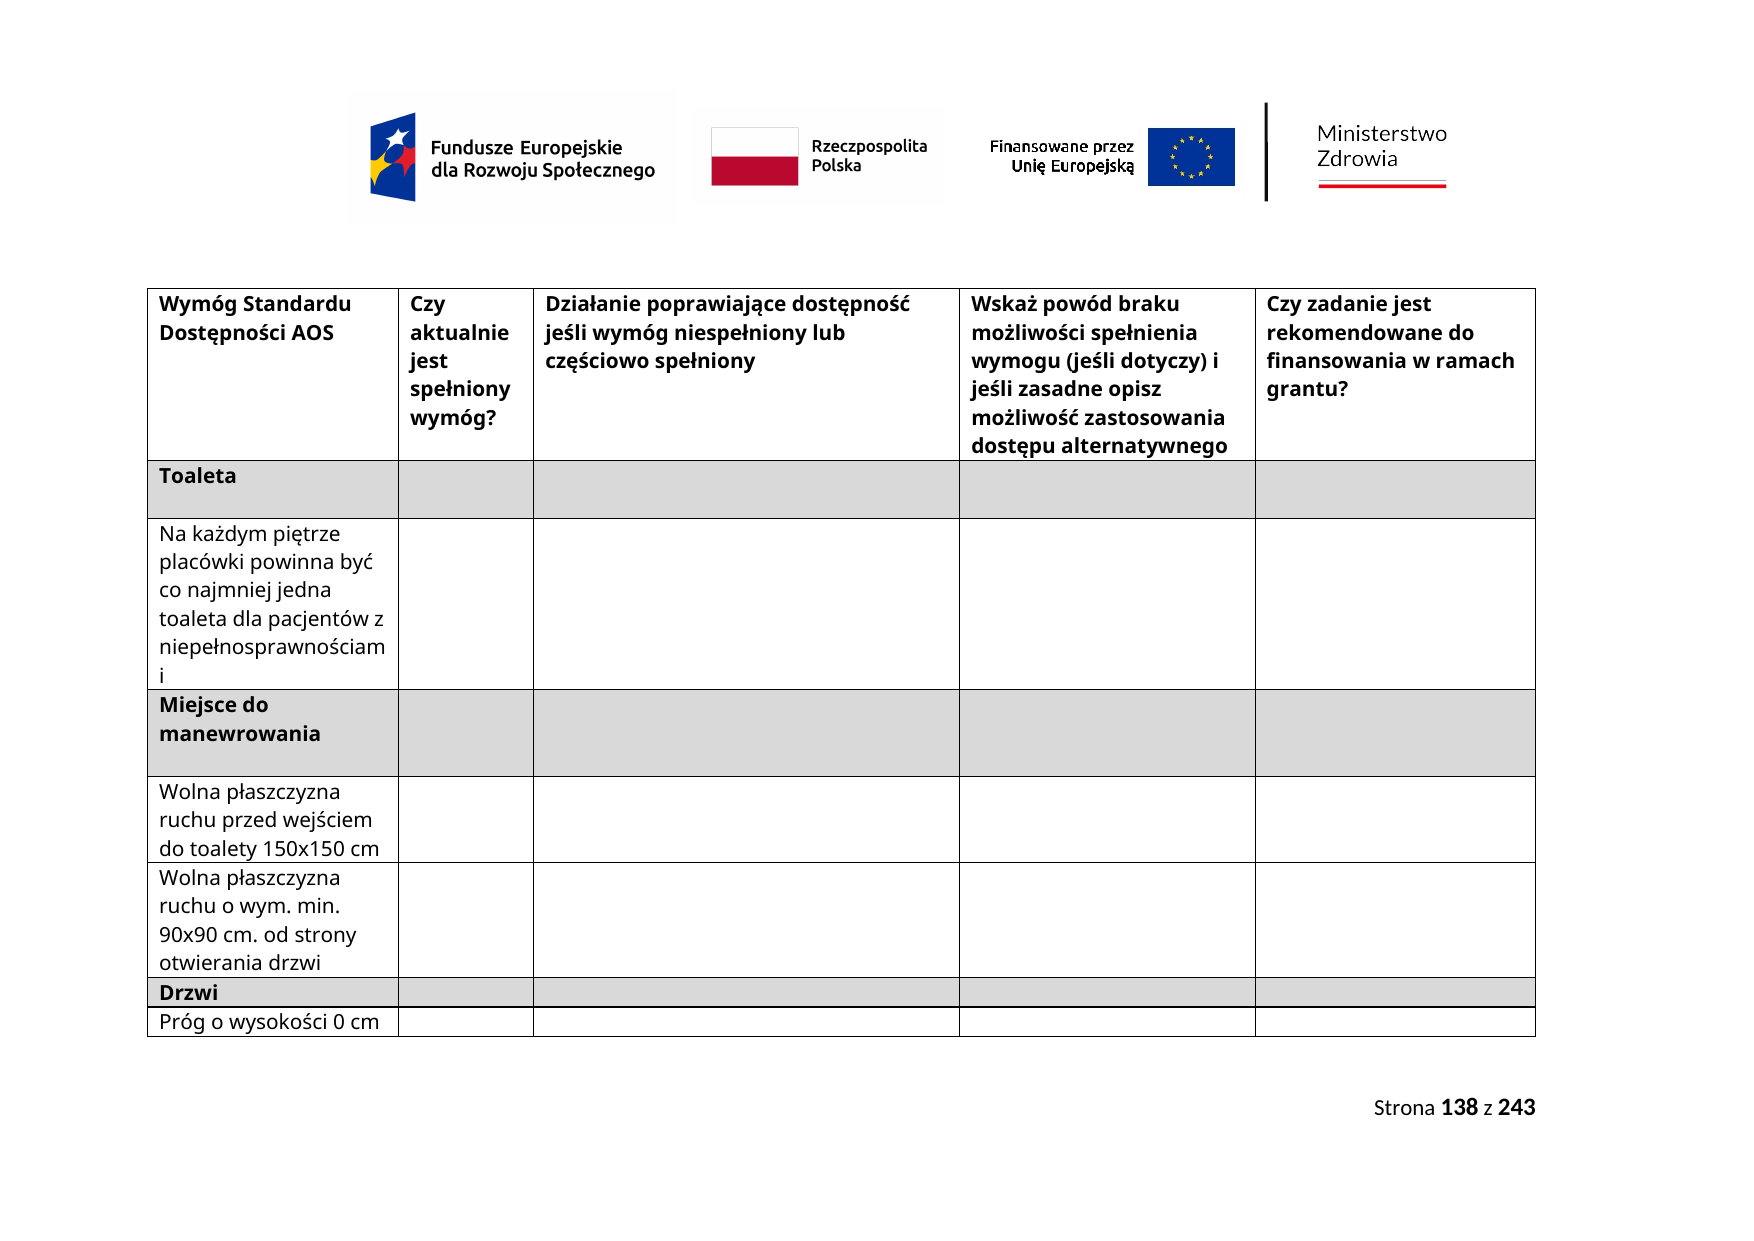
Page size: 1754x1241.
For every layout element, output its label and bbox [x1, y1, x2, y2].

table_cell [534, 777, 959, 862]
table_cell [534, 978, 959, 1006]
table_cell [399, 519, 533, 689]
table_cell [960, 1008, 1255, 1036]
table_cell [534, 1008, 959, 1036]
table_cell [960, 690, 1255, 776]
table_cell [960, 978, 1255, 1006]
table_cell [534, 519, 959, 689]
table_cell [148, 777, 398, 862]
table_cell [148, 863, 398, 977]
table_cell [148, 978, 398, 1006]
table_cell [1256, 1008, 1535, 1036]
picture [1302, 108, 1463, 205]
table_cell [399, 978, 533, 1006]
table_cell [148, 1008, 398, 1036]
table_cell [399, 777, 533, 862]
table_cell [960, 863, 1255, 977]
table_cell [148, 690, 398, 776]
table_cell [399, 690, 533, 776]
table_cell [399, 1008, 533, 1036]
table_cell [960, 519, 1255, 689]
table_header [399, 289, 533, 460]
picture [348, 90, 677, 224]
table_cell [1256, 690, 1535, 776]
picture [971, 108, 1254, 205]
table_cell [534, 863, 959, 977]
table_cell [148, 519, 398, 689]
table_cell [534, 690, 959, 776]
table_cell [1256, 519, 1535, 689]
picture [692, 108, 946, 205]
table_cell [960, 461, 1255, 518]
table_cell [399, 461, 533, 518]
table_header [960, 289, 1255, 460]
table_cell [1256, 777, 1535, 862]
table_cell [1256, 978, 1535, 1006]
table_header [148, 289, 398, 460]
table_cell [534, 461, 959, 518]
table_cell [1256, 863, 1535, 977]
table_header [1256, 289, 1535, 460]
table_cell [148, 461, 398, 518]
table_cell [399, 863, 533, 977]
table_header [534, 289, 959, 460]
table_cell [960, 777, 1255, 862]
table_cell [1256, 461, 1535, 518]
